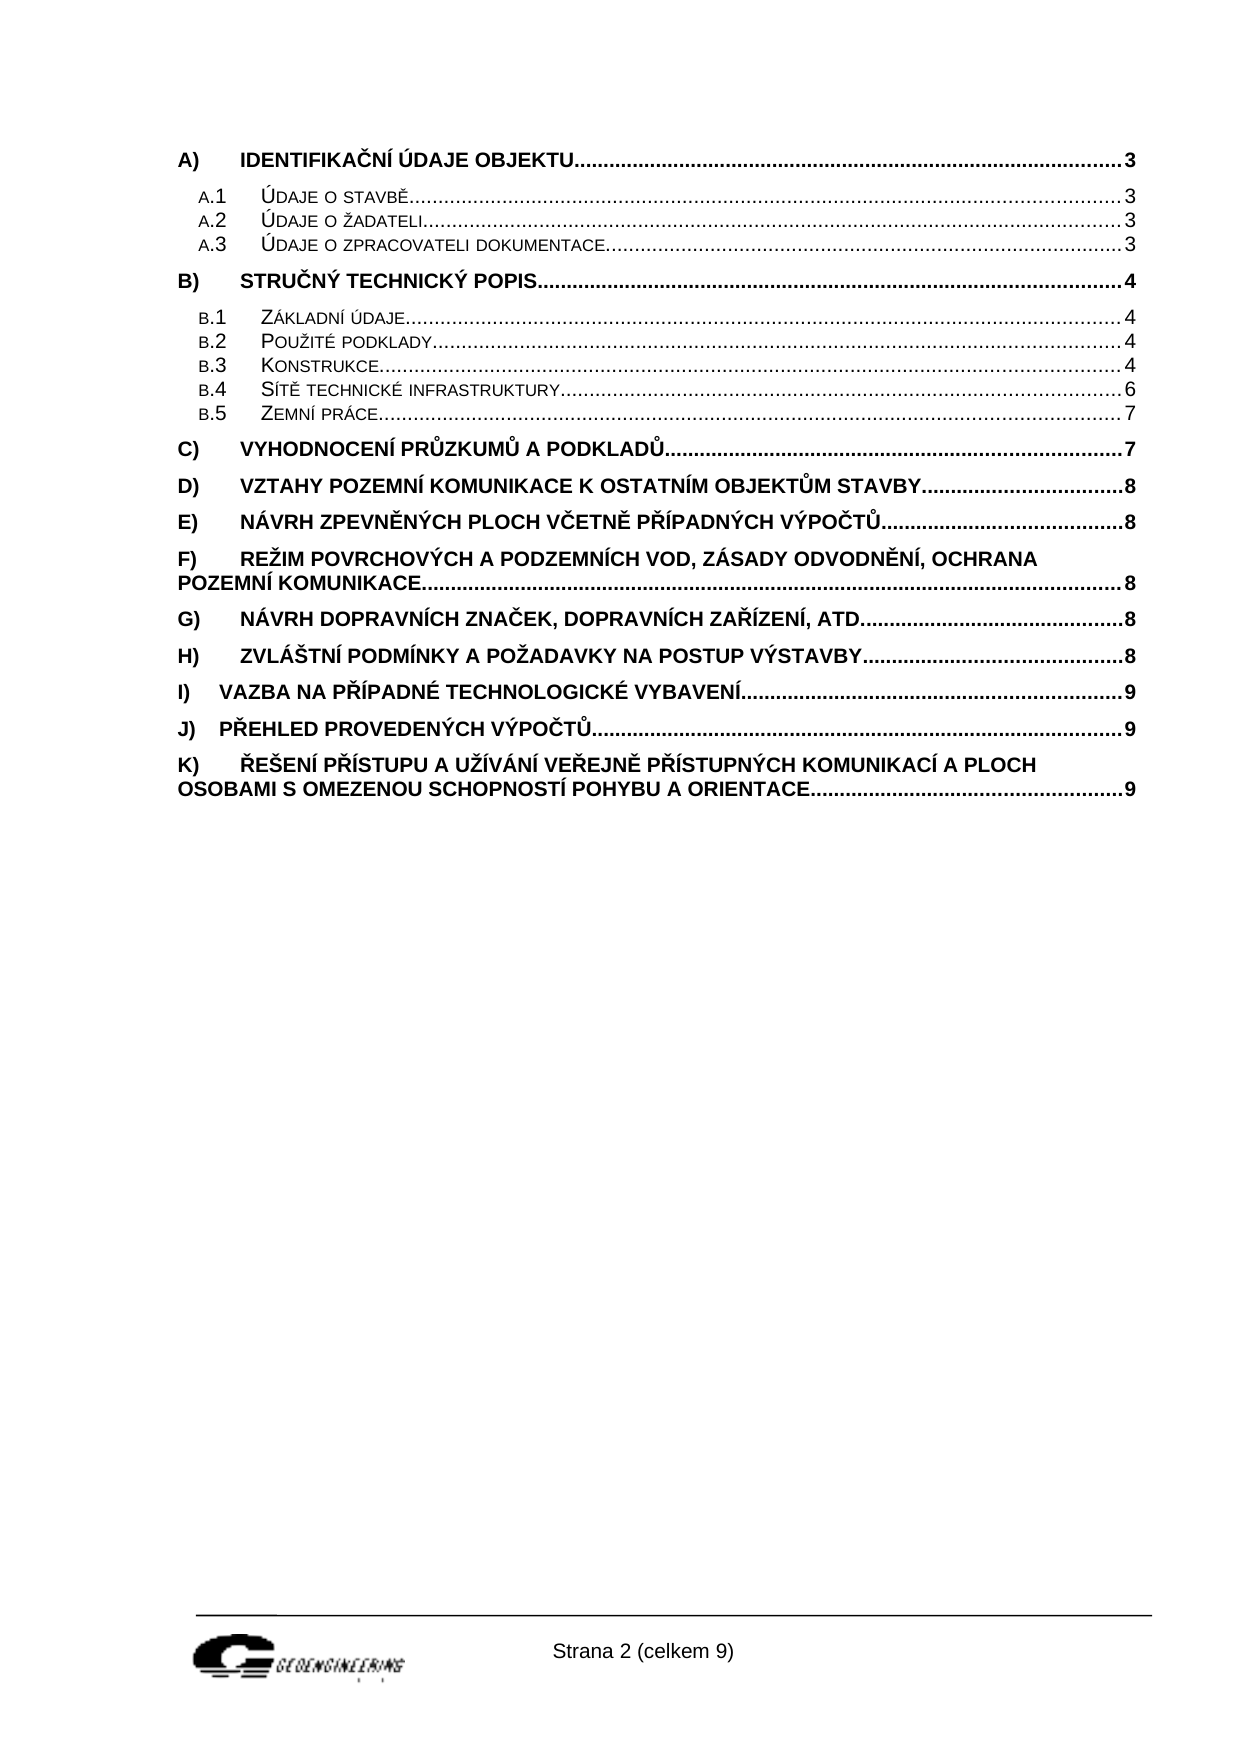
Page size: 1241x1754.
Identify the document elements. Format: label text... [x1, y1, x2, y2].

text d) Vztahy pozemní komunikace k ostatním objektům stavby 8 [177, 474, 1137, 498]
text b.3 Konstrukce 4 [198, 353, 1137, 377]
text j) Přehled provedených výpočtů 9 [177, 716, 1137, 740]
text g) Návrh dopravních značek, dopravních zařízení, atd. 8 [177, 607, 1137, 631]
text f) Režim povrchových a podzemních vod, zásady odvodnění, ochrana pozemní komunikace 8 [177, 547, 1137, 594]
text b.4 Sítě technické infrastruktury 6 [198, 377, 1137, 401]
text i) Vazba na případné technologické vybavení 9 [177, 680, 1137, 704]
text a) Identifikační údaje objektu 3 [177, 148, 1137, 172]
text b) Stručný technický popis 4 [177, 268, 1137, 292]
text e) Návrh zpevněných ploch včetně případných výpočtů 8 [177, 510, 1137, 534]
text a.2 Údaje o žadateli 3 [198, 208, 1137, 232]
text c) Vyhodnocení průzkumů a podkladů 7 [177, 437, 1137, 461]
text b.1 Základní údaje 4 [198, 305, 1137, 329]
text b.2 Použité podklady 4 [198, 329, 1137, 353]
text a.3 Údaje o zpracovateli dokumentace 3 [198, 232, 1137, 256]
text h) Zvláštní podmínky a požadavky na postup výstavby 8 [177, 643, 1137, 667]
text b.5 Zemní práce 7 [198, 401, 1137, 425]
text a.1 Údaje o stavbě 3 [198, 184, 1137, 208]
text k) Řešení přístupu a užívání veřejně přístupných komunikací a ploch osobami s omezenou schopností pohybu a orientace 9 [177, 753, 1137, 801]
